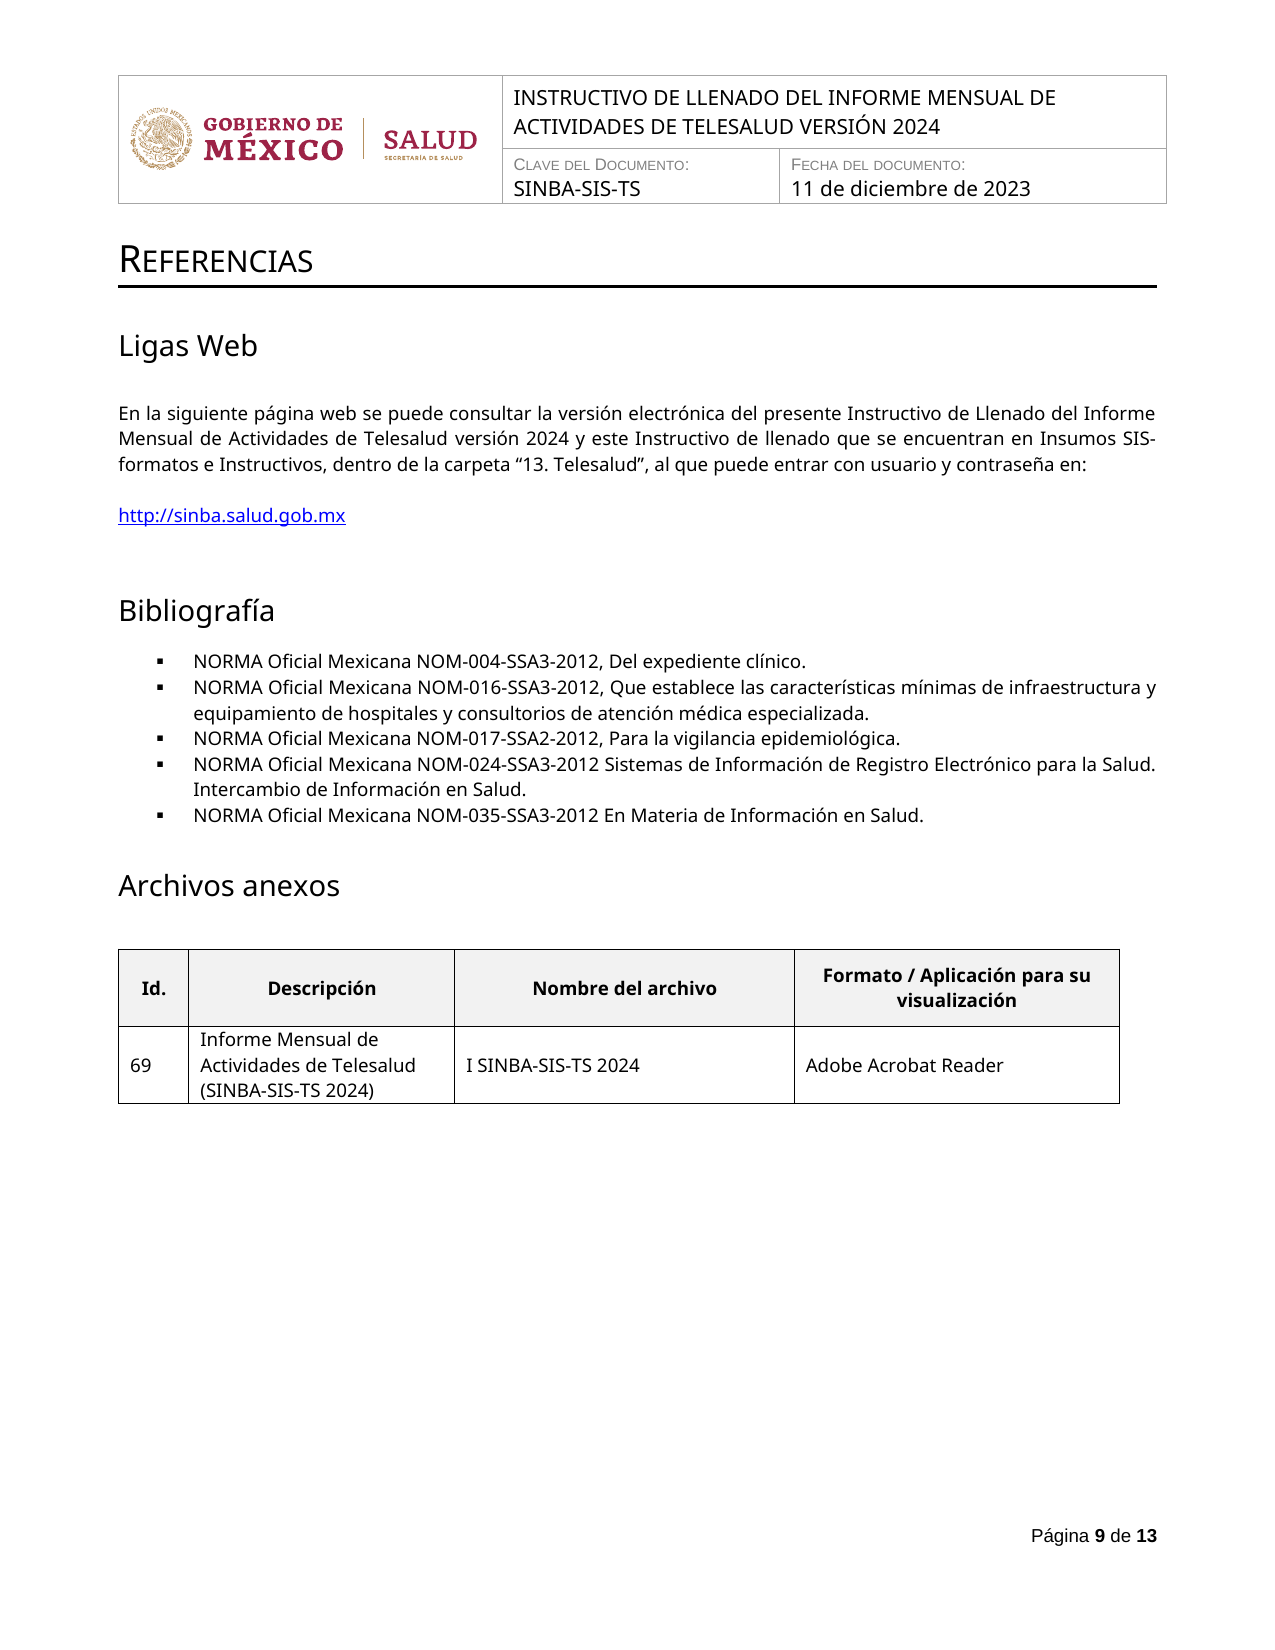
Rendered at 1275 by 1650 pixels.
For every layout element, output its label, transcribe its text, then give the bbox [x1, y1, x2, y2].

table_cell 69 [119, 1027, 188, 1103]
subtitle Archivos anexos [118, 865, 1157, 904]
list NORMA Oficial Mexicana NOM-016-SSA3-2012, Que establece las características mínimas de infraestructura y equipamiento de hospitales y consultorios de atención médica especializada. [156, 674, 1157, 725]
text http://sinba.salud.gob.mx [118, 502, 1157, 528]
list NORMA Oficial Mexicana NOM-004-SSA3-2012, Del expediente clínico. [156, 649, 1157, 674]
table_cell Informe Mensual de Actividades de Telesalud (SINBA-SIS-TS 2024) [189, 1027, 454, 1103]
list NORMA Oficial Mexicana NOM-024-SSA3-2012 Sistemas de Información de Registro Electrónico para la Salud. Intercambio de Información en Salud. [156, 751, 1157, 802]
table_header Id. [119, 950, 188, 1026]
table_header Formato / Aplicación para su visualización [795, 950, 1119, 1026]
list NORMA Oficial Mexicana NOM-017-SSA2-2012, Para la vigilancia epidemiológica. [156, 725, 1157, 751]
table_cell Adobe Acrobat Reader [795, 1027, 1119, 1103]
table_header Nombre del archivo [455, 950, 794, 1026]
subtitle Referencias [118, 232, 1157, 285]
subtitle Ligas Web [118, 325, 1157, 365]
subtitle Bibliografía [118, 591, 1157, 630]
table_cell I SINBA-SIS-TS 2024 [455, 1027, 794, 1103]
text En la siguiente página web se puede consultar la versión electrónica del presente Instructivo de Llenado del Informe Mensual de Actividades de Telesalud versión 2024 y este Instructivo de llenado que se encuentran en Insumos SIS-formatos e Instructivos, dentro de la carpeta “13. Telesalud”, al que puede entrar con usuario y contraseña en: [118, 400, 1157, 477]
list NORMA Oficial Mexicana NOM-035-SSA3-2012 En Materia de Información en Salud. [156, 802, 1157, 827]
table_header Descripción [189, 950, 454, 1026]
